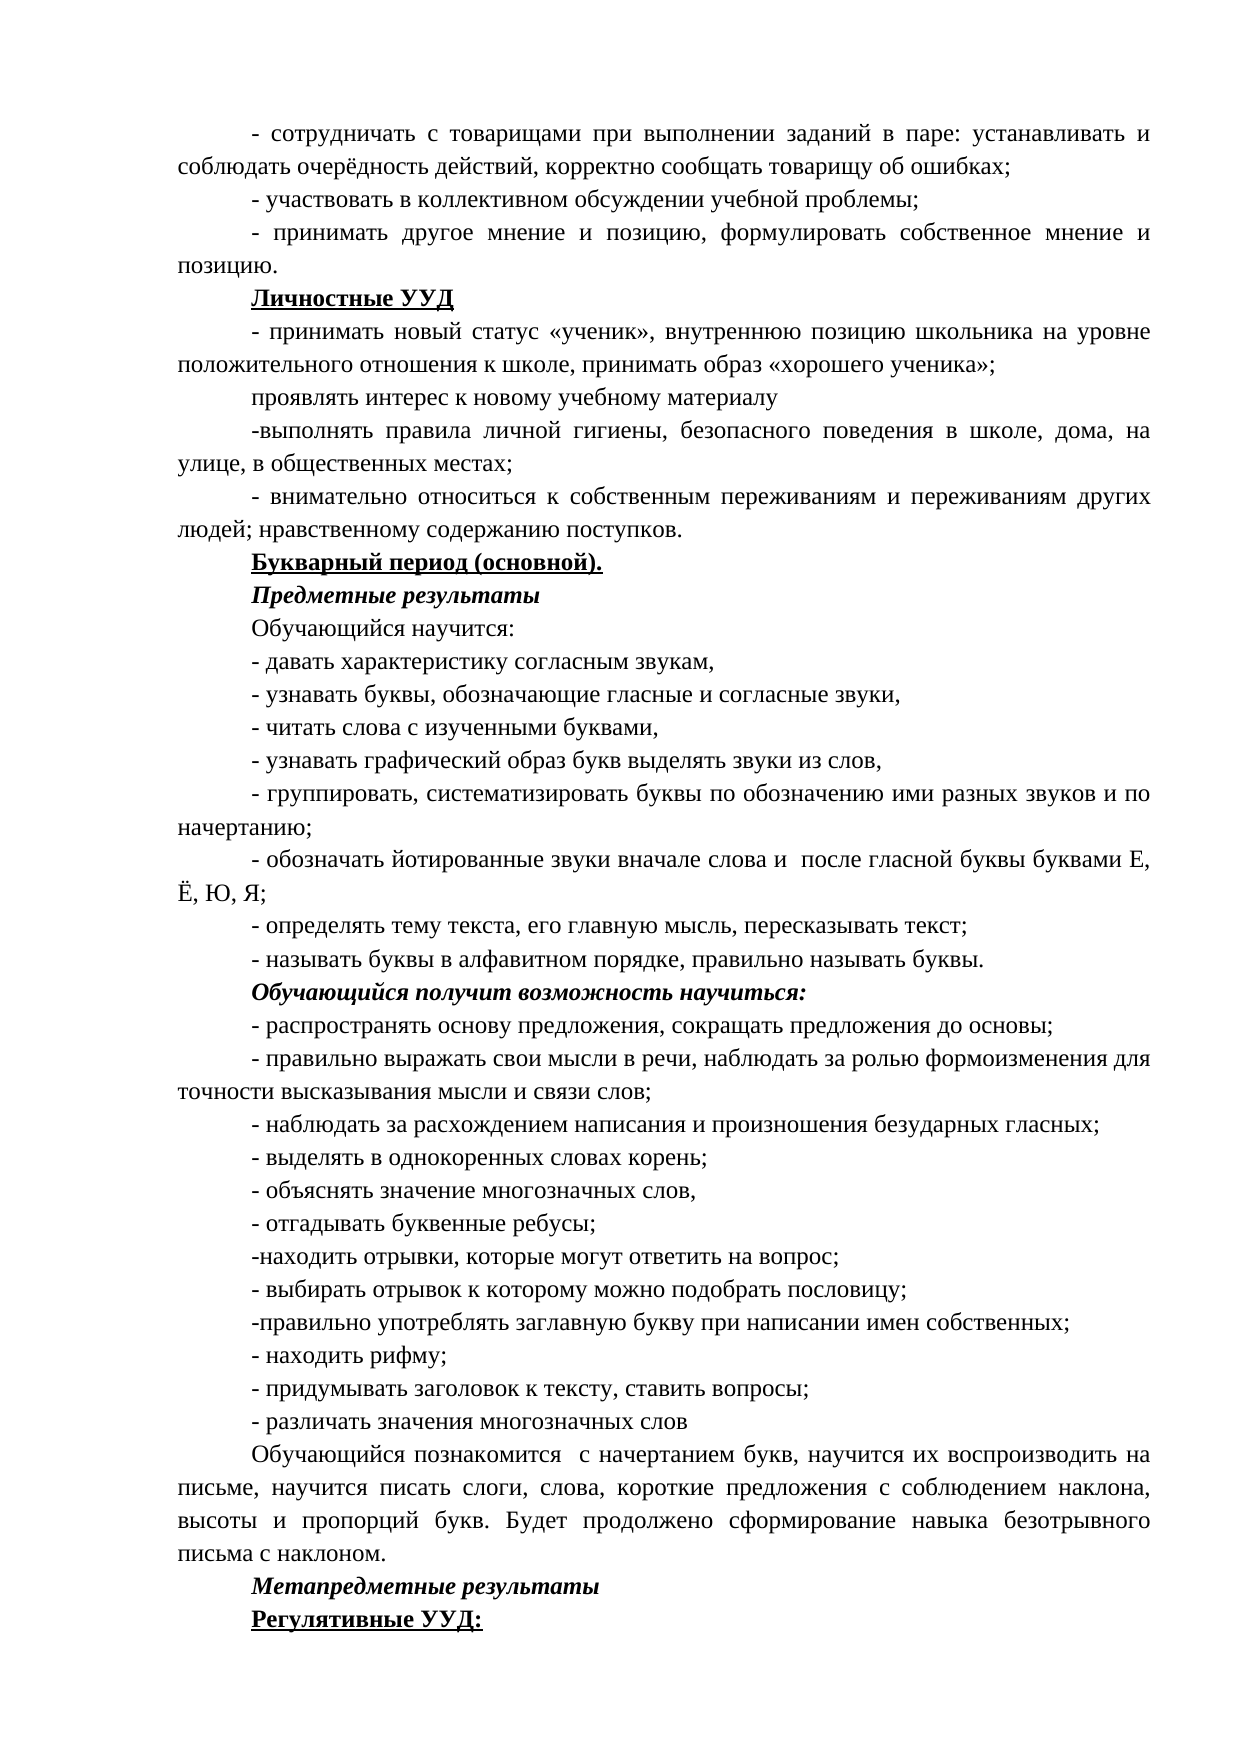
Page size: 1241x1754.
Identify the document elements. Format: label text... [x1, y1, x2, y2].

text Личностные УУД [177, 283, 1152, 312]
text - узнавать графический образ букв выделять звуки из слов, [177, 746, 1152, 774]
text - сотрудничать с товарищами при выполнении заданий в паре: устанавливать и соблюдать очерёдность действий, корректно сообщать товарищу об ошибках; [177, 118, 1152, 180]
text Регулятивные УУД: [177, 1604, 1152, 1633]
text - различать значения многозначных слов [177, 1406, 1152, 1435]
text - наблюдать за расхождением написания и произношения безударных гласных; [177, 1109, 1152, 1137]
text - обозначать йотированные звуки вначале слова и после гласной буквы буквами Е, Ё, Ю, Я; [177, 844, 1152, 906]
text - называть буквы в алфавитном порядке, правильно называть буквы. [177, 944, 1152, 972]
text -находить отрывки, которые могут ответить на вопрос; [177, 1241, 1152, 1269]
text - группировать, систематизировать буквы по обозначению ими разных звуков и по начертанию; [177, 778, 1152, 840]
text - распространять основу предложения, сокращать предложения до основы; [177, 1010, 1152, 1038]
text проявлять интерес к новому учебному материалу [177, 382, 1152, 411]
text Обучающийся научится: [177, 613, 1152, 642]
text - отгадывать буквенные ребусы; [177, 1208, 1152, 1237]
text - находить рифму; [177, 1340, 1152, 1369]
text - внимательно относиться к собственным переживаниям и переживаниям других людей; нравственному содержанию поступков. [177, 481, 1152, 543]
text - определять тему текста, его главную мысль, пересказывать текст; [177, 911, 1152, 939]
text - объяснять значение многозначных слов, [177, 1175, 1152, 1203]
text - давать характеристику согласным звукам, [177, 646, 1152, 675]
text - правильно выражать свои мысли в речи, наблюдать за ролью формоизменения для точности высказывания мысли и связи слов; [177, 1043, 1152, 1104]
text Обучающийся получит возможность научиться: [177, 977, 1152, 1005]
text Букварный период (основной). [177, 547, 1152, 576]
text -правильно употреблять заглавную букву при написании имен собственных; [177, 1307, 1152, 1336]
text Обучающийся познакомится с начертанием букв, научится их воспроизводить на письме, научится писать слоги, слова, короткие предложения с соблюдением наклона, высоты и пропорций букв. Будет продолжено сформирование навыка безотрывного письма с наклоном. [177, 1439, 1152, 1567]
text - участвовать в коллективном обсуждении учебной проблемы; [177, 184, 1152, 213]
text Метапредметные результаты [177, 1571, 1152, 1600]
text Предметные результаты [177, 580, 1152, 609]
text -выполнять правила личной гигиены, безопасного поведения в школе, дома, на улице, в общественных местах; [177, 415, 1152, 477]
text - принимать новый статус «ученик», внутреннюю позицию школьника на уровне положительного отношения к школе, принимать образ «хорошего ученика»; [177, 316, 1152, 378]
text - читать слова с изученными буквами, [177, 712, 1152, 741]
text - узнавать буквы, обозначающие гласные и согласные звуки, [177, 679, 1152, 708]
text - выделять в однокоренных словах корень; [177, 1142, 1152, 1171]
text - выбирать отрывок к которому можно подобрать пословицу; [177, 1274, 1152, 1303]
text - принимать другое мнение и позицию, формулировать собственное мнение и позицию. [177, 217, 1152, 279]
text - придумывать заголовок к тексту, ставить вопросы; [177, 1373, 1152, 1402]
